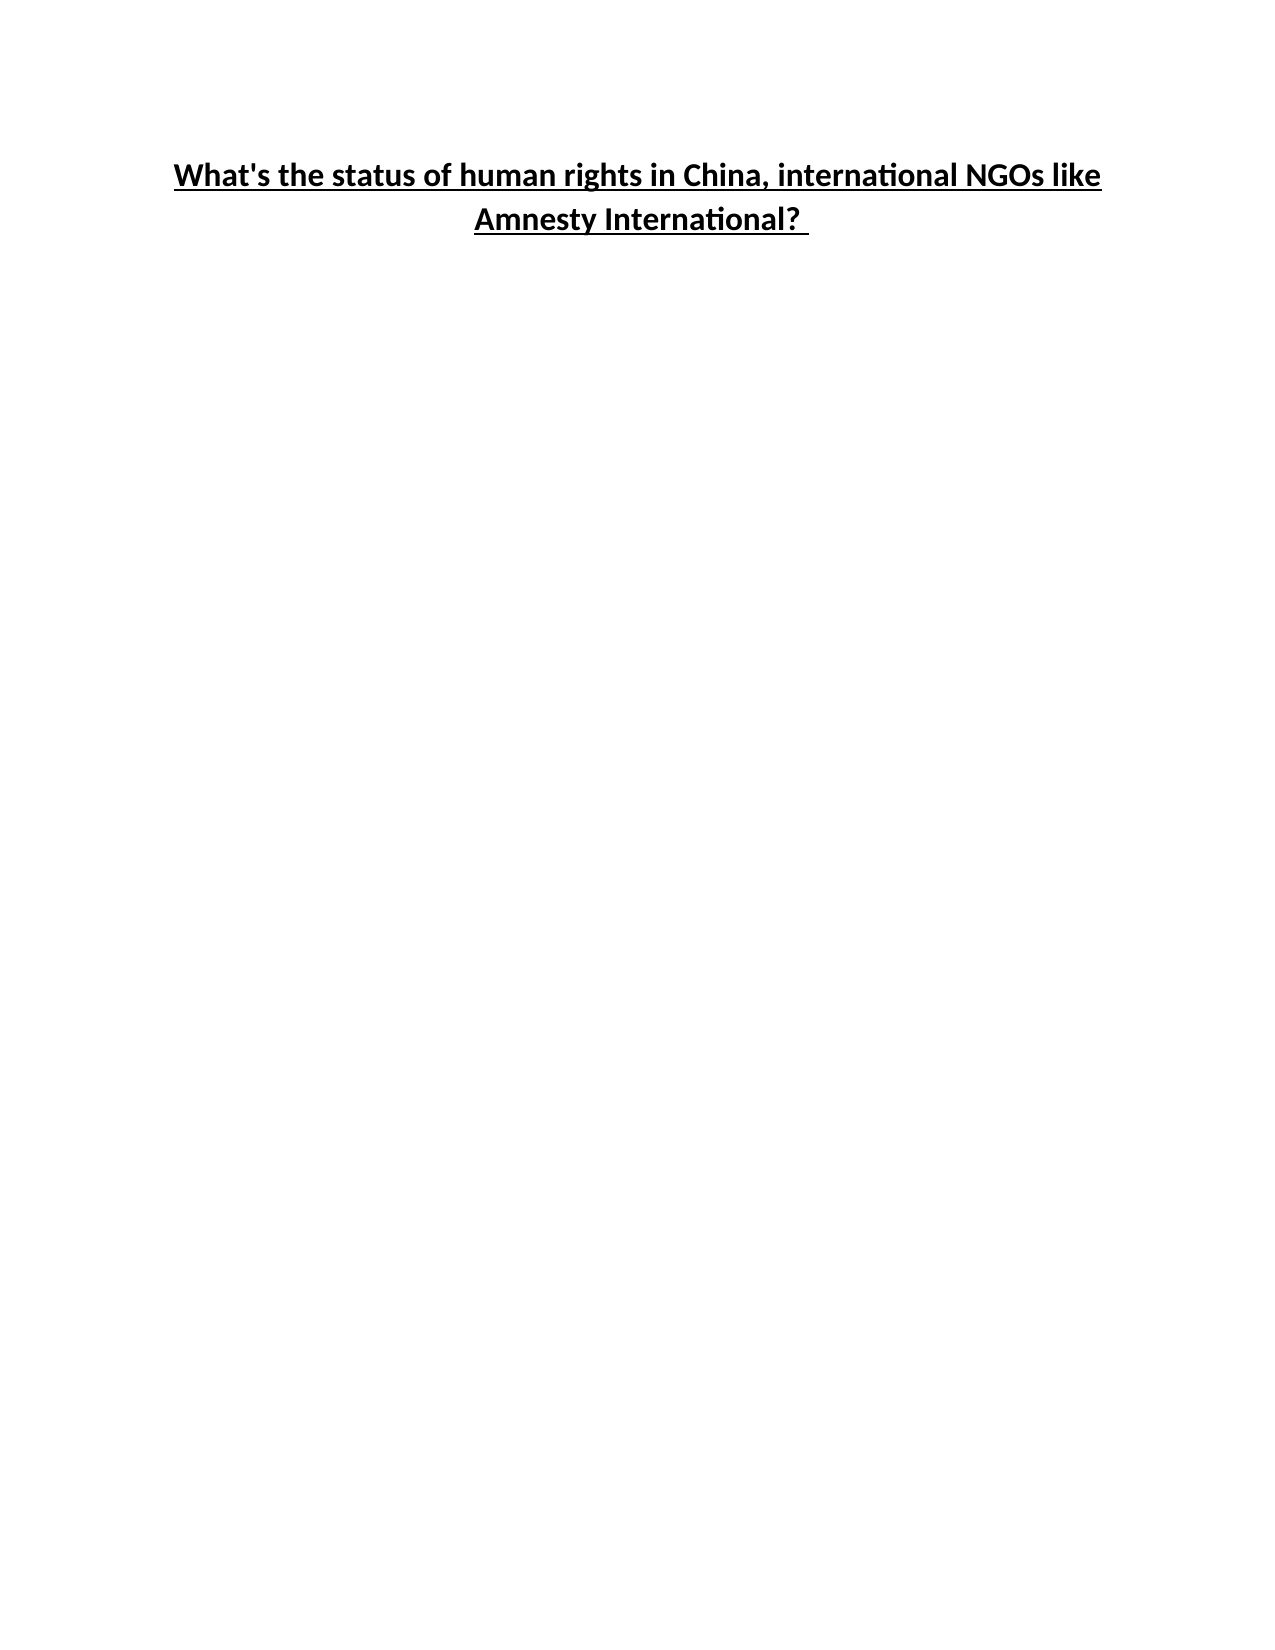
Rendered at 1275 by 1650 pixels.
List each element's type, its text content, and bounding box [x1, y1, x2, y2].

subtitle What's the status of human rights in China, international NGOs like Amnesty International? [150, 154, 1125, 239]
